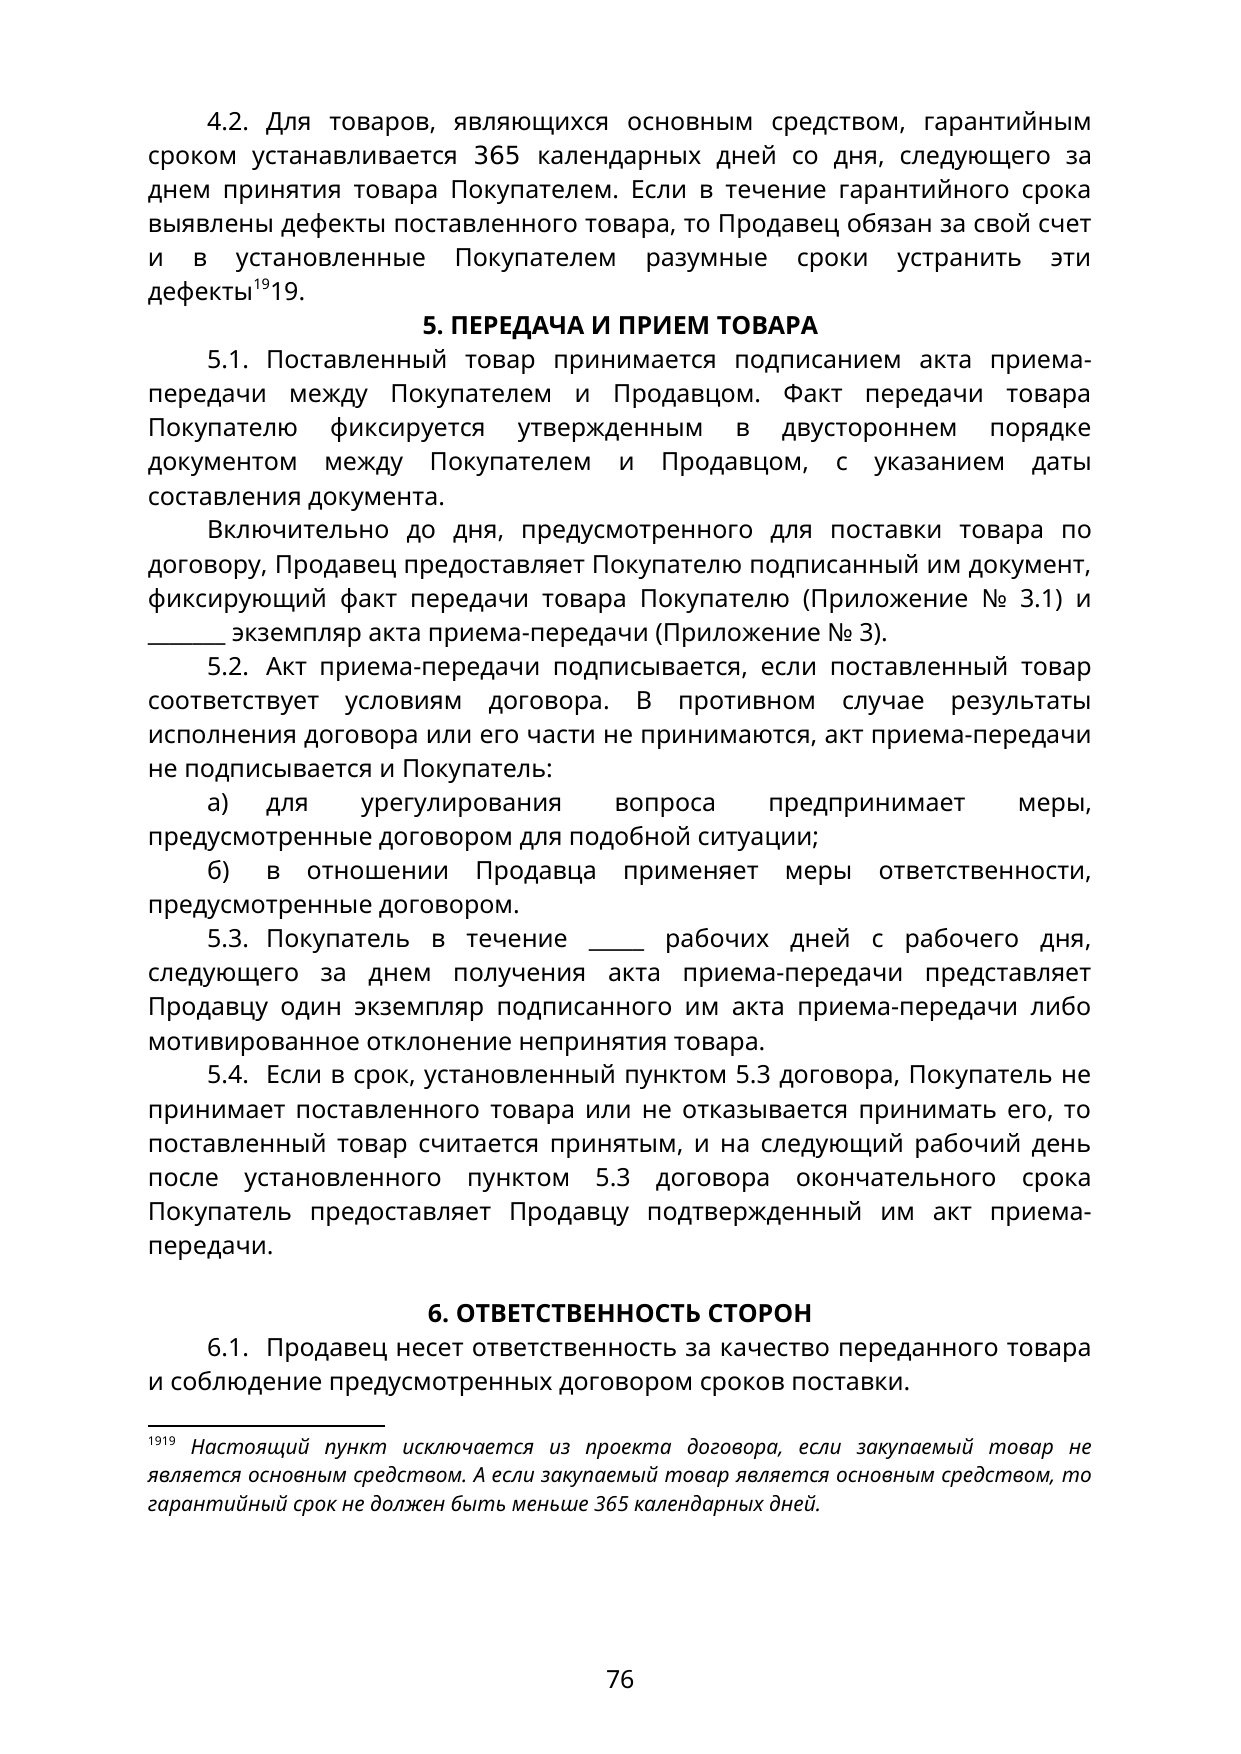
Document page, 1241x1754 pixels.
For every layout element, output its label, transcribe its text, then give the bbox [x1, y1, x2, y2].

text 5.2. Акт приема-передачи подписывается, если поставленный товар соответствует условиям договора. В противном случае результаты исполнения договора или его части не принимаются, акт приема-передачи не подписывается и Покупатель: [148, 648, 1092, 785]
text 6. ОТВЕТСТВЕННОСТЬ СТОРОН [148, 1296, 1092, 1330]
text 4.2. Для товаров, являющихся основным средством, гарантийным сроком устанавливается 365 календарных дней со дня, следующего за днем принятия товара Покупателем. Если в течение гарантийного срока выявлены дефекты поставленного товара, то Продавец обязан за свой счет и в установленные Покупателем разумные сроки устранить эти дефекты19. [148, 103, 1092, 308]
text 5.3. Покупатель в течение _____ рабочих дней с рабочего дня, следующего за днем получения акта приема-передачи представляет Продавцу один экземпляр подписанного им акта приема-передачи либо мотивированное отклонение непринятия товара. [148, 921, 1092, 1057]
text а) для урегулирования вопроса предпринимает меры, предусмотренные договором для подобной ситуации; [148, 785, 1092, 853]
text 5.1. Поставленный товар принимается подписанием акта приема-передачи между Покупателем и Продавцом. Факт передачи товара Покупателю фиксируется утвержденным в двустороннем порядке документом между Покупателем и Продавцом, с указанием даты составления документа. [148, 342, 1092, 512]
text Включительно до дня, предусмотренного для поставки товара по договору, Продавец предоставляет Покупателю подписанный им документ, фиксирующий факт передачи товара Покупателю (Приложение № 3.1) и _______ экземпляр акта приема-передачи (Приложение № 3). [148, 512, 1092, 648]
text б) в отношении Продавца применяет меры ответственности, предусмотренные договором. [148, 853, 1092, 921]
text 5. ПЕРЕДАЧА И ПРИЕМ ТОВАРА [148, 308, 1092, 342]
text 6.1. Продавец несет ответственность за качество переданного товара и соблюдение предусмотренных договором сроков поставки. [148, 1330, 1092, 1398]
text 5.4. Если в срок, установленный пунктом 5.3 договора, Покупатель не принимает поставленного товара или не отказывается принимать его, то поставленный товар считается принятым, и на следующий рабочий день после установленного пунктом 5.3 договора окончательного срока Покупатель предоставляет Продавцу подтвержденный им акт приема-передачи. [148, 1057, 1092, 1262]
